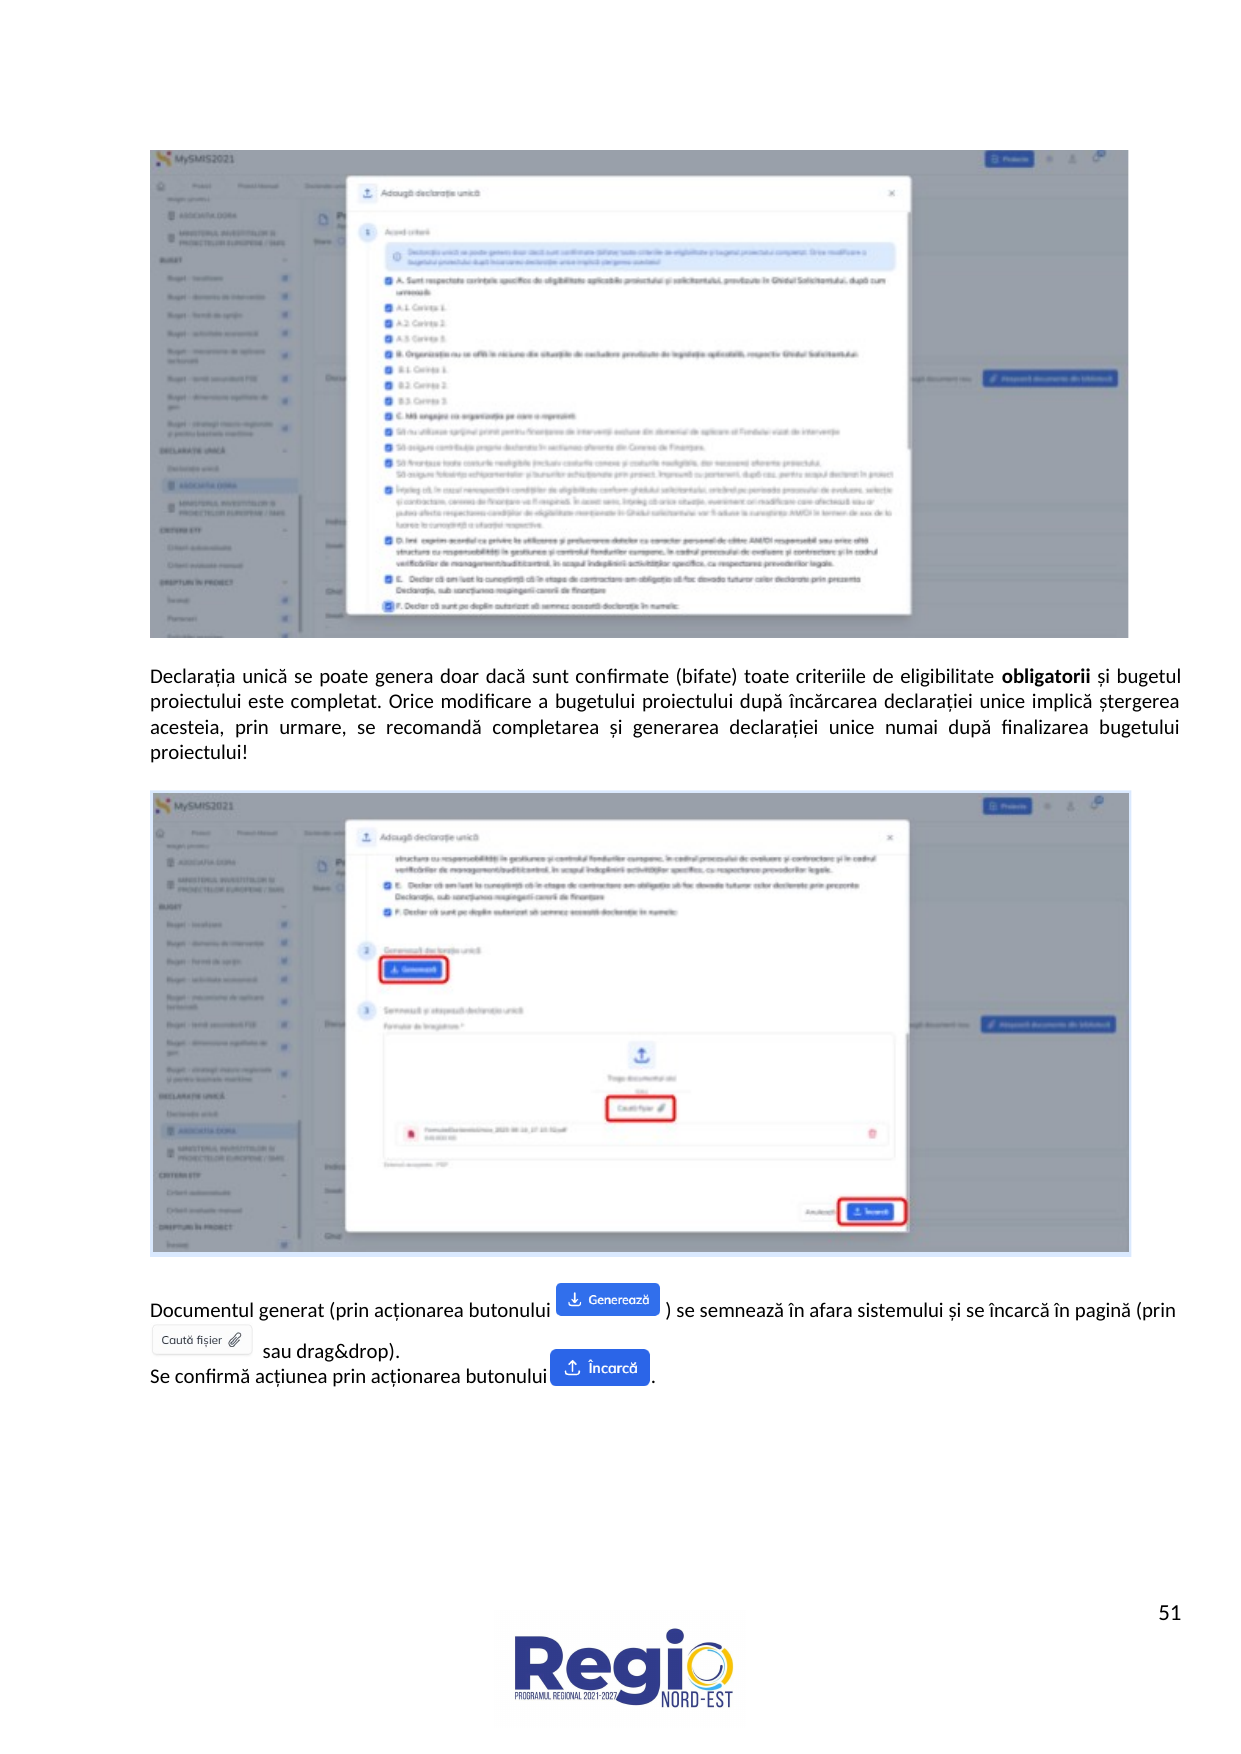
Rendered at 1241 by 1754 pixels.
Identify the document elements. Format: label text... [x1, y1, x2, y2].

picture [153, 793, 1129, 1252]
picture [150, 1322, 254, 1359]
text Documentul generat (prin acționarea butonului ) se semnează în afara sistemului și se încarcă în pagină (prin sau drag&drop). [150, 1283, 1181, 1363]
picture [150, 150, 1129, 638]
picture [494, 1610, 747, 1728]
picture [556, 1282, 661, 1318]
text Declarația unică se poate genera doar dacă sunt conﬁrmate (bifate) toate criteriile de eligibilitate obligatorii și bugetul proiectului este completat. Orice modiﬁcare a bugetului proiectului după încărcarea declarației unice implică ștergerea acesteia, prin urmare, se recomandă completarea și generarea declarației unice numai după finalizarea bugetului proiectului! [150, 663, 1181, 765]
text Se confirmă acțiunea prin acționarea butonului . [150, 1363, 1181, 1389]
